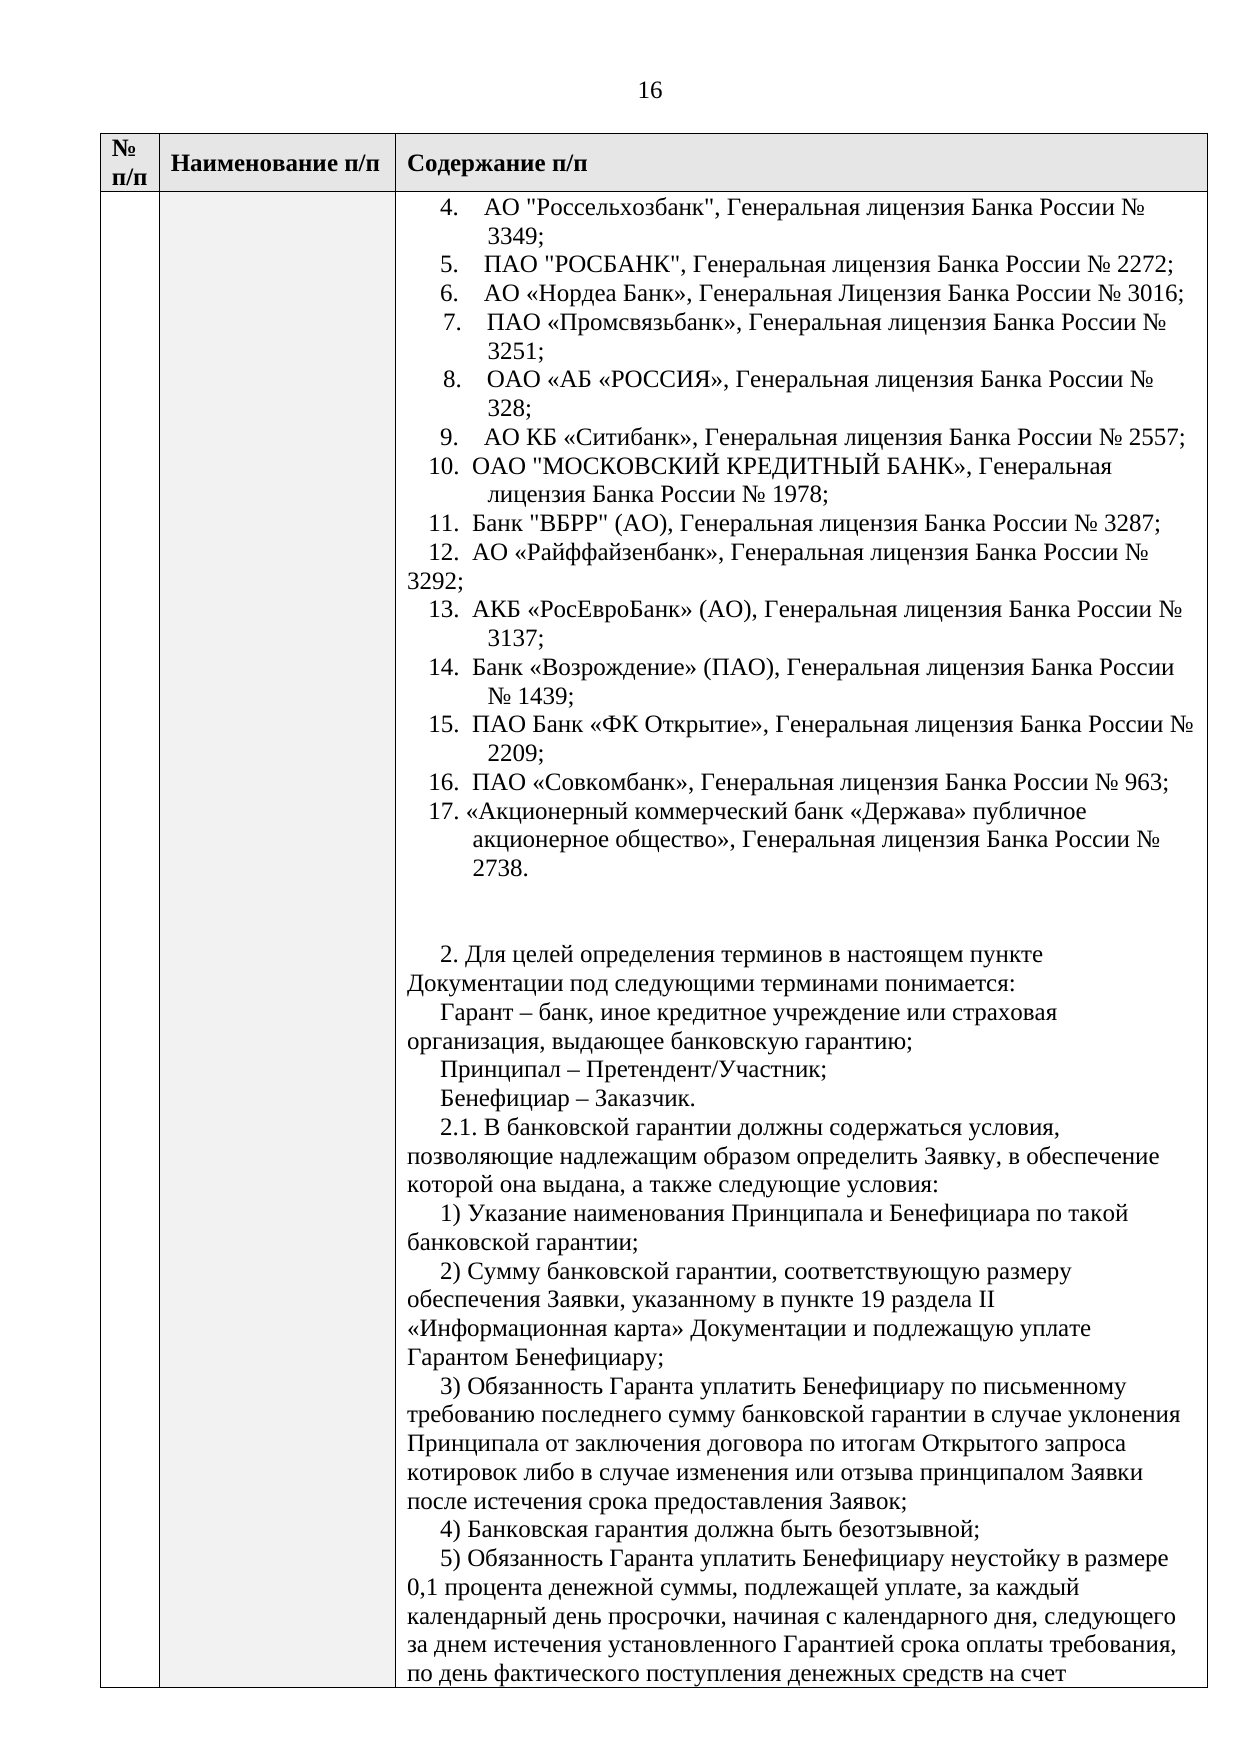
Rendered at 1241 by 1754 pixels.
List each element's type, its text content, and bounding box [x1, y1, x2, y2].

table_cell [160, 192, 395, 1687]
table_header № п/п [101, 134, 159, 191]
table_cell [101, 192, 159, 1687]
table_header Наименование п/п [160, 134, 395, 191]
table_header Содержание п/п [396, 134, 1207, 191]
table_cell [396, 192, 1207, 1687]
